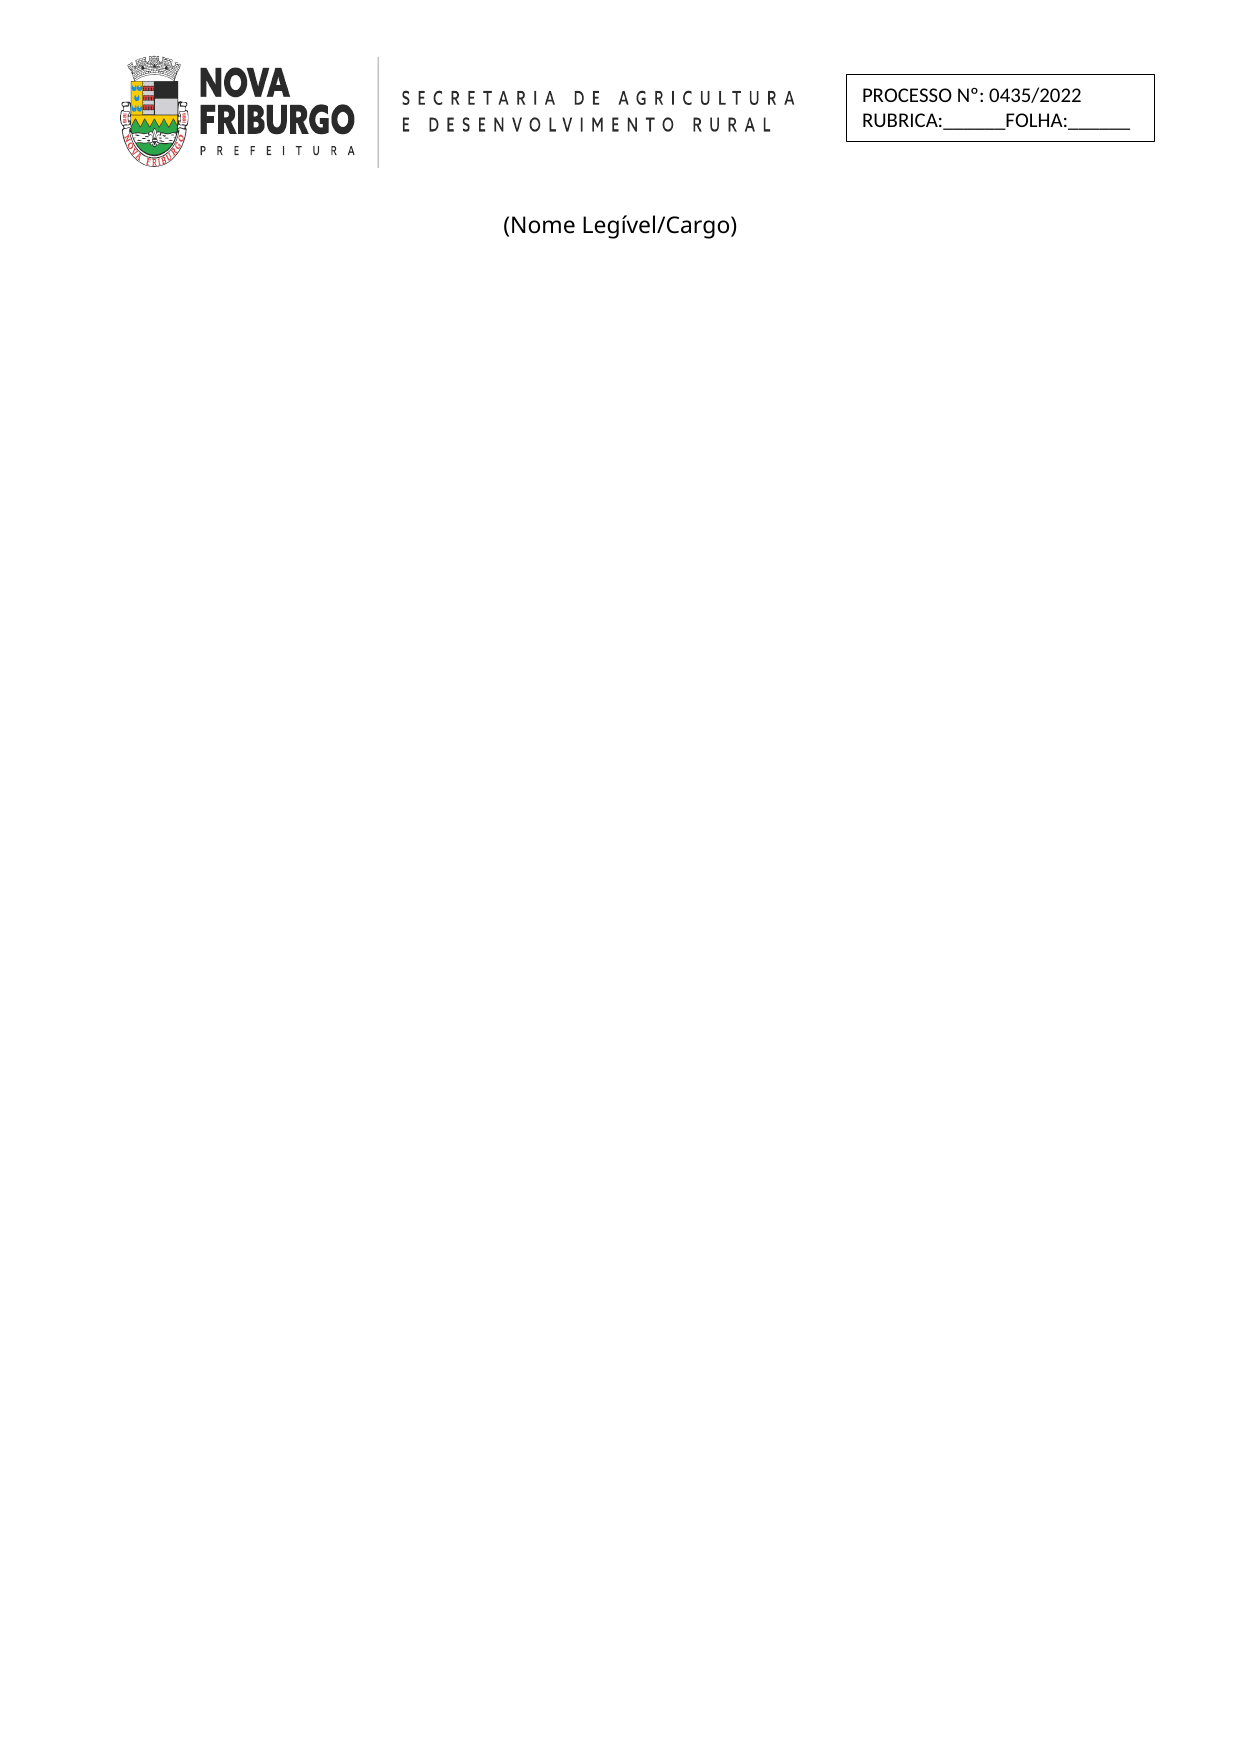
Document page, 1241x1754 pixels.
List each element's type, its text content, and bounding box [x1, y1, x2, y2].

picture [103, 44, 817, 180]
text (Nome Legível/Cargo) [148, 209, 1092, 240]
